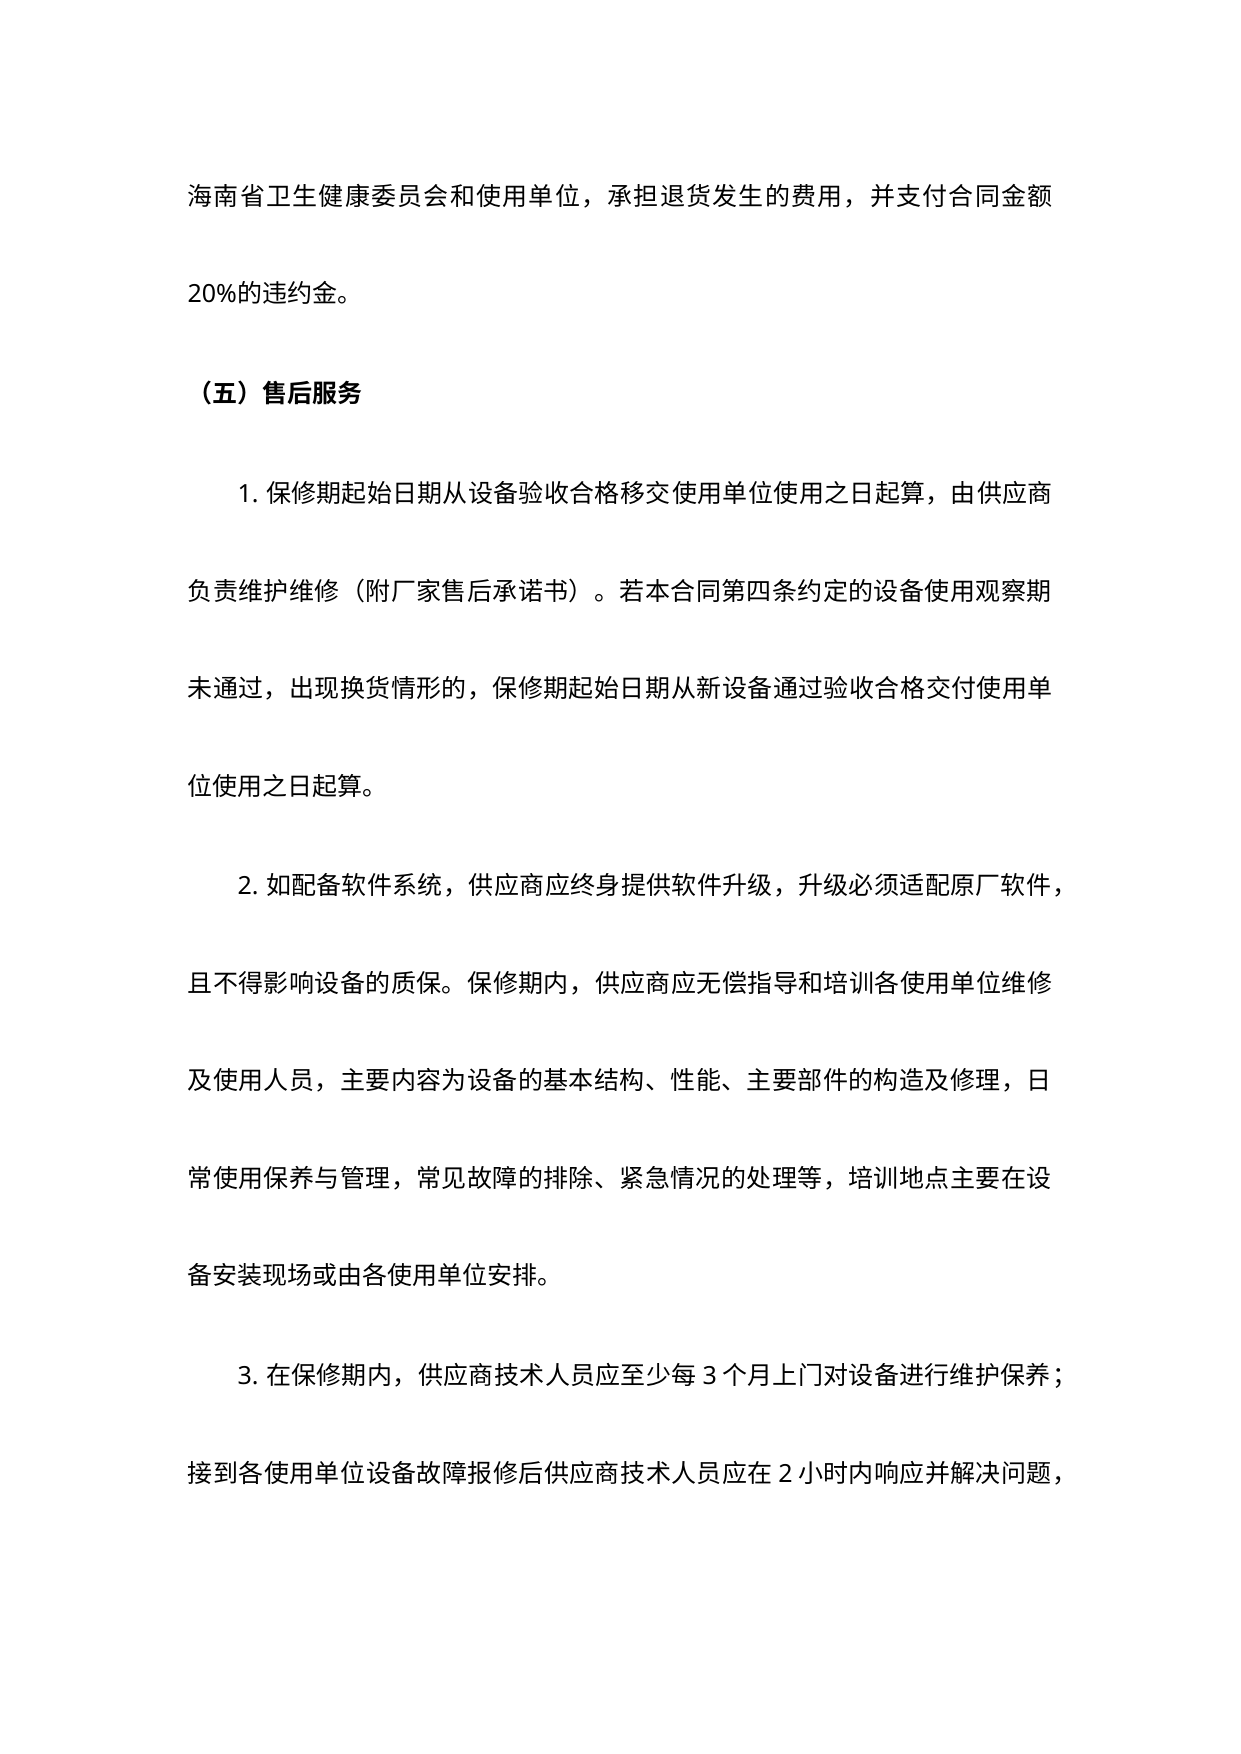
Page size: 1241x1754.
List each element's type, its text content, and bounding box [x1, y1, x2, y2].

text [187, 1341, 1053, 1504]
text 2. 如配备软件系统，供应商应终身提供软件升级，升级必须适配原厂软件，且不得影响设备的质保。保修期内，供应商应无偿指导和培训各使用单位维修及使用人员，主要内容为设备的基本结构、性能、主要部件的构造及修理，日常使用保养与管理，常见故障的排除、紧急情况的处理等，培训地点主要在设备安装现场或由各使用单位安排。 [187, 851, 1053, 1306]
text 1. 保修期起始日期从设备验收合格移交使用单位使用之日起算，由供应商负责维护维修（附厂家售后承诺书）。若本合同第四条约定的设备使用观察期未通过，出现换货情形的，保修期起始日期从新设备通过验收合格交付使用单位使用之日起算。 [187, 459, 1053, 817]
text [187, 162, 1053, 324]
text （五）售后服务 [187, 359, 1053, 424]
